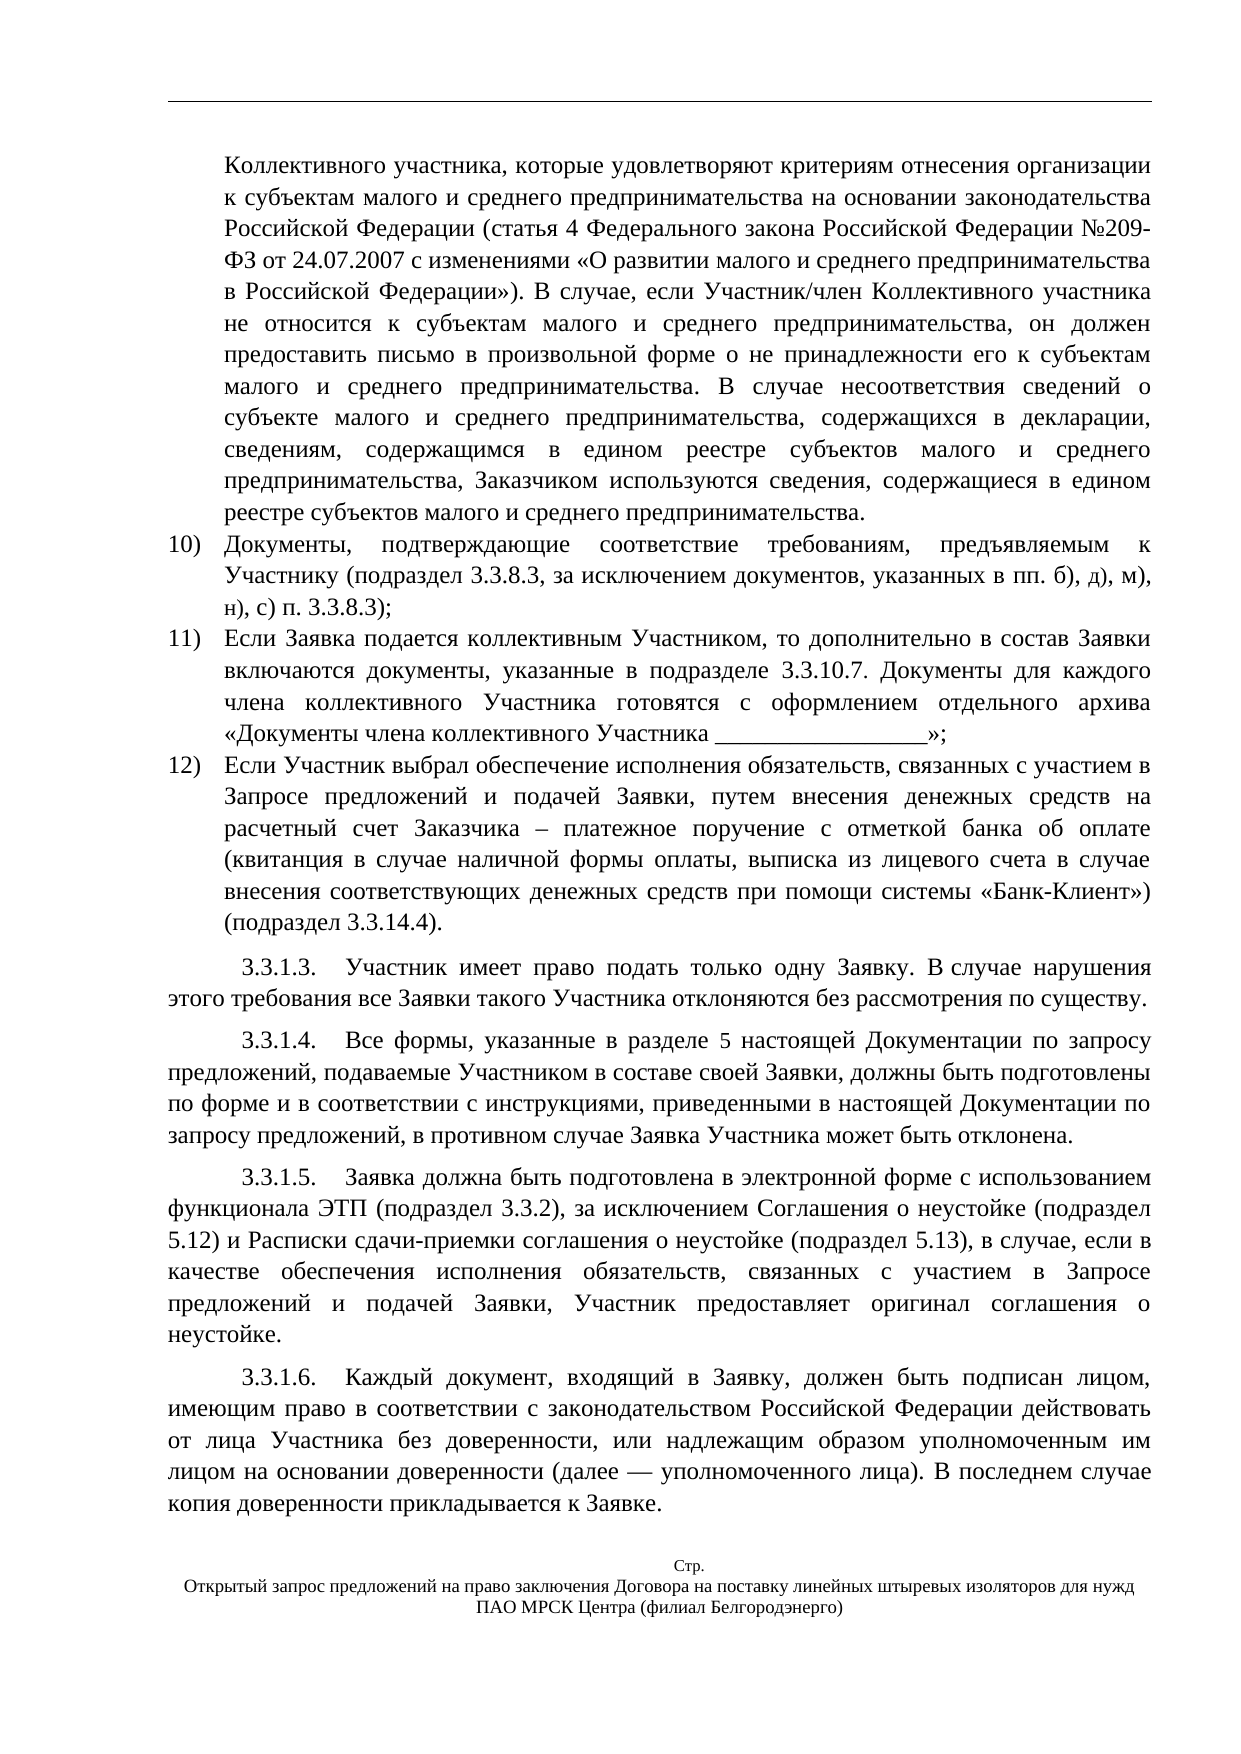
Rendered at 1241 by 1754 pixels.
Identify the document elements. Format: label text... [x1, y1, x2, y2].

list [168, 150, 1152, 526]
list Участник имеет право подать только одну Заявку. В случае нарушения этого требования все Заявки такого Участника отклоняются без рассмотрения по существу. [168, 952, 1152, 1012]
list Каждый документ, входящий в Заявку, должен быть подписан лицом, имеющим право в соответствии с законодательством Российской Федерации действовать от лица Участника без доверенности, или надлежащим образом уполномоченным им лицом на основании доверенности (далее — уполномоченного лица). В последнем случае копия доверенности прикладывается к Заявке. [168, 1362, 1152, 1517]
